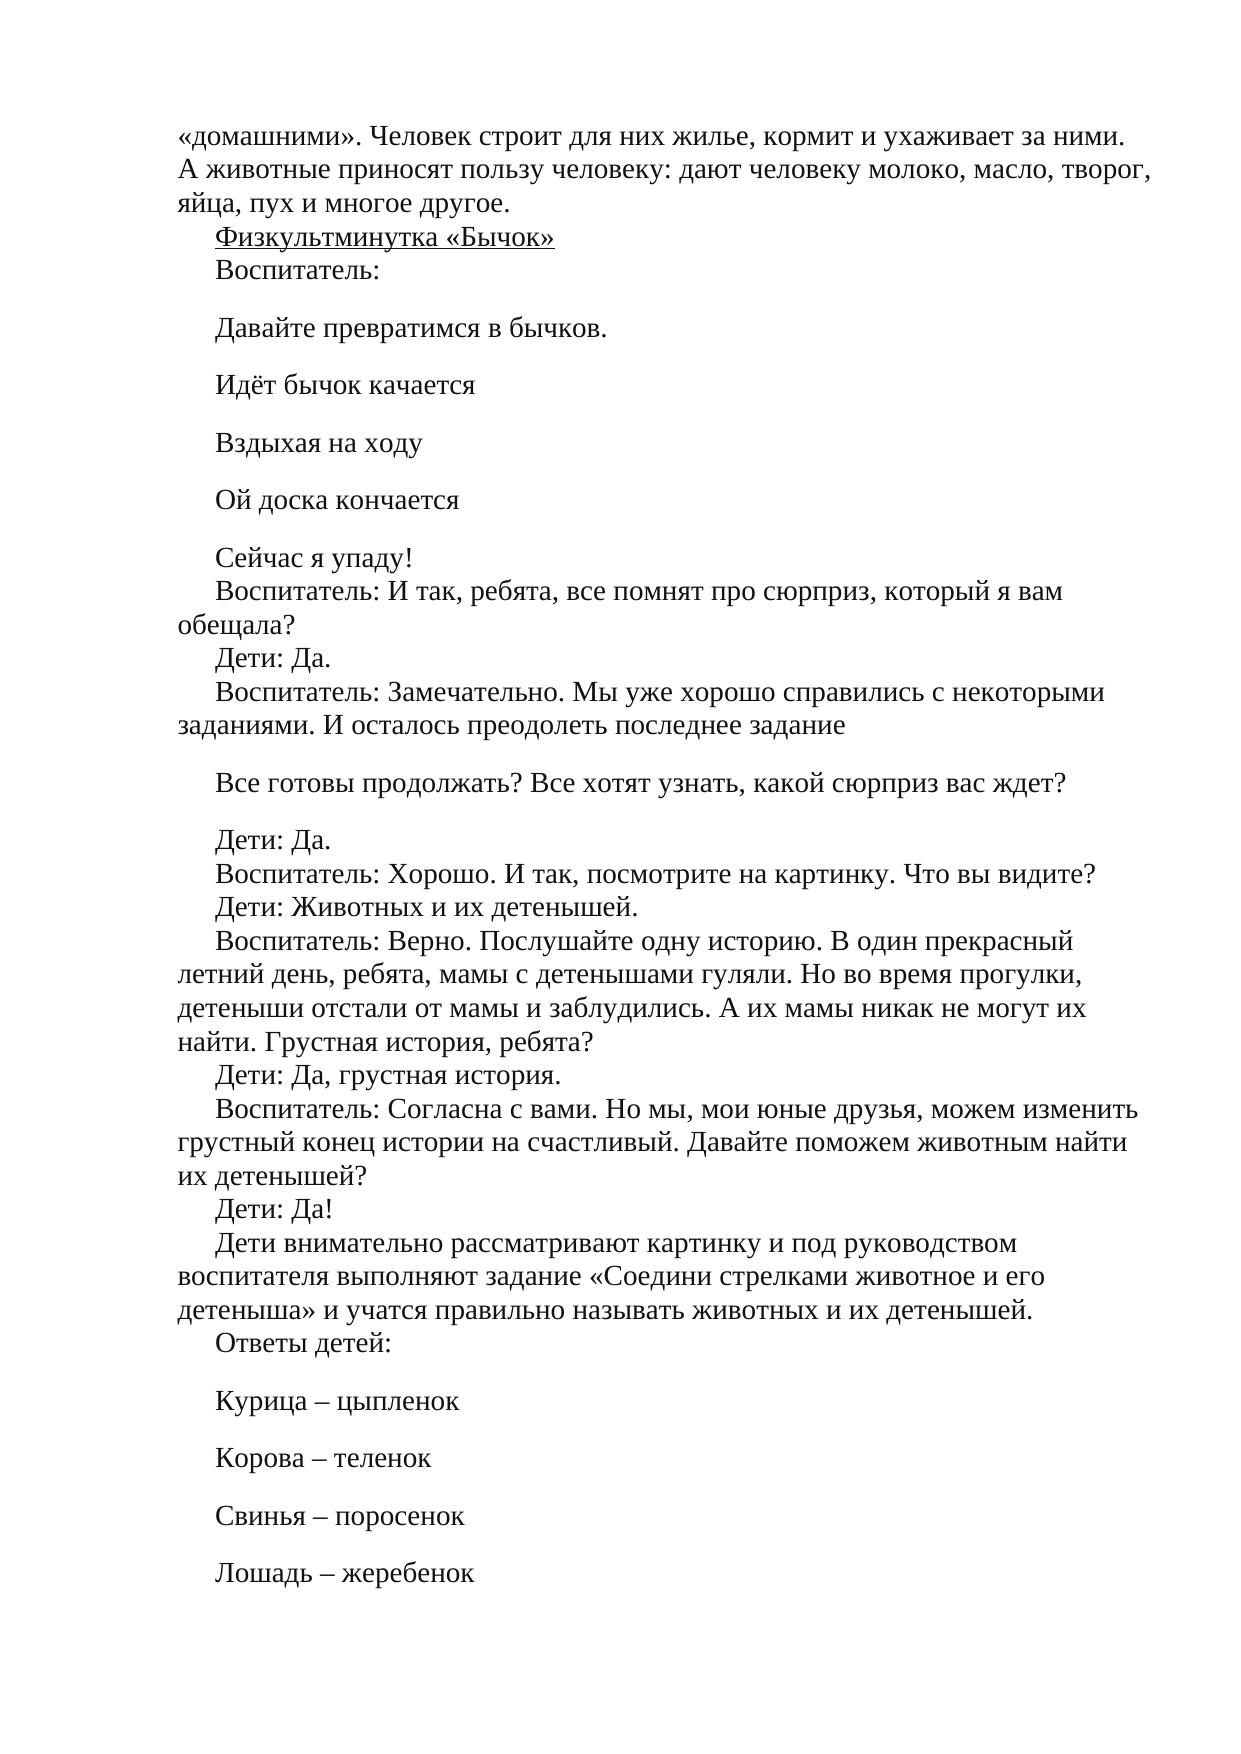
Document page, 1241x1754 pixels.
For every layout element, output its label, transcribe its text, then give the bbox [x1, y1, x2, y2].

text Дети: Да, грустная история. [177, 1057, 1152, 1091]
text Давайте превратимся в бычков. [177, 310, 1152, 343]
text Воспитатель: Замечательно. Мы уже хорошо справились с некоторыми заданиями. И осталось преодолеть последнее задание [177, 674, 1152, 741]
text Воспитатель: И так, ребята, все помнят про сюрприз, который я вам обещала? [177, 573, 1152, 640]
text Лошадь – жеребенок [177, 1556, 1152, 1589]
text Ой доска кончается [177, 482, 1152, 516]
text Воспитатель: Верно. Послушайте одну историю. В один прекрасный летний день, ребята, мамы с детенышами гуляли. Но во время прогулки, детеныши отстали от мамы и заблудились. А их мамы никак не могут их найти. Грустная история, ребята? [177, 923, 1152, 1057]
text Воспитатель: Согласна с вами. Но мы, мои юные друзья, можем изменить грустный конец истории на счастливый. Давайте поможем животным найти их детенышей? [177, 1091, 1152, 1191]
text Дети внимательно рассматривают картинку и под руководством воспитателя выполняют задание «Соедини стрелками животное и его детеныша» и учатся правильно называть животных и их детенышей. [177, 1225, 1152, 1326]
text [177, 118, 1152, 219]
text Ответы детей: [177, 1326, 1152, 1359]
text Воспитатель: Хорошо. И так, посмотрите на картинку. Что вы видите? [177, 856, 1152, 889]
text Свинья – поросенок [177, 1498, 1152, 1532]
text Дети: Да. [177, 822, 1152, 856]
text Дети: Да. [177, 640, 1152, 674]
text Вздыхая на ходу [177, 425, 1152, 458]
text Идёт бычок качается [177, 367, 1152, 401]
text Курица – цыпленок [177, 1383, 1152, 1417]
text Физкультминутка «Бычок» [177, 219, 1152, 252]
text Дети: Да! [177, 1191, 1152, 1225]
text Все готовы продолжать? Все хотят узнать, какой сюрприз вас ждет? [177, 765, 1152, 798]
text Воспитатель: [177, 252, 1152, 286]
text Корова – теленок [177, 1441, 1152, 1474]
text Дети: Животных и их детенышей. [177, 889, 1152, 923]
text Сейчас я упаду! [177, 540, 1152, 573]
